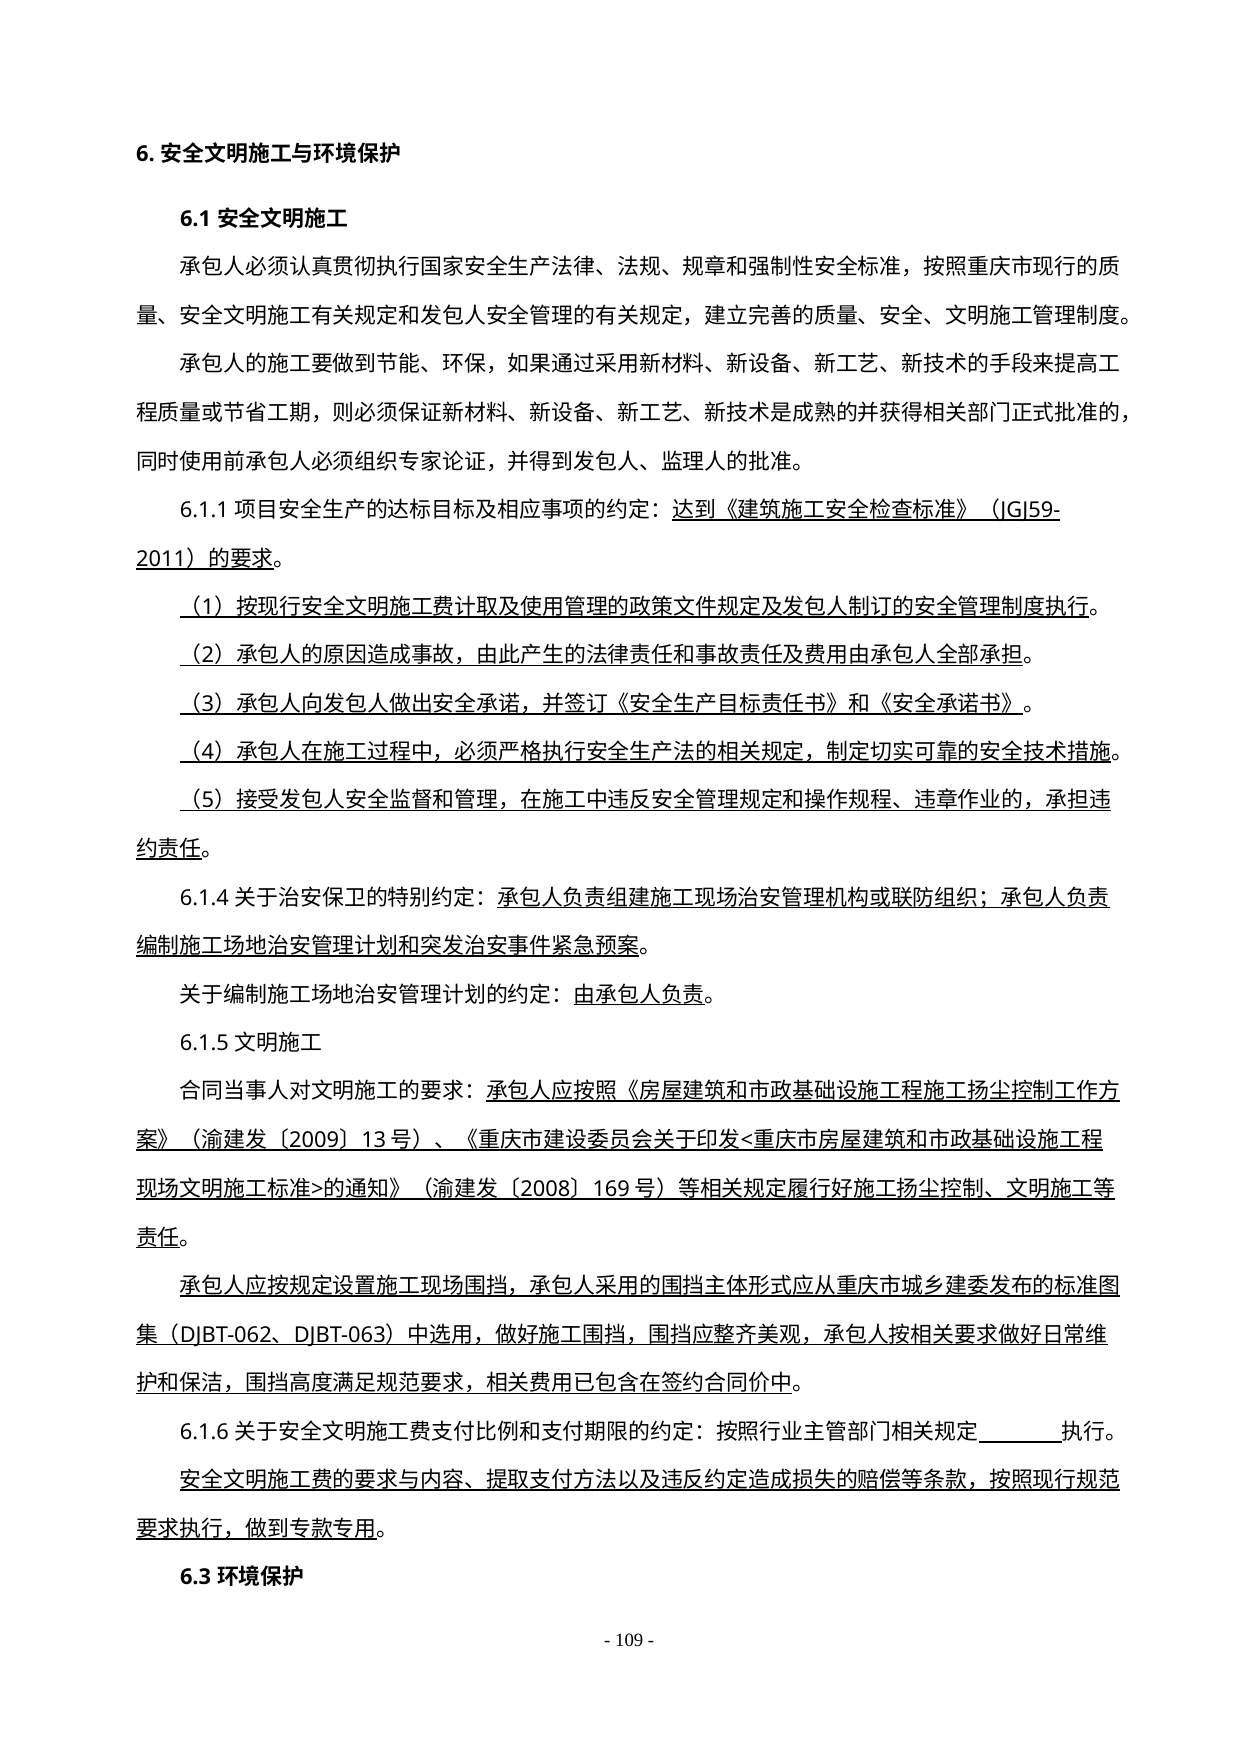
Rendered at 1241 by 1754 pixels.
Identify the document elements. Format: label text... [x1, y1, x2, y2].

text 关于编制施工场地治安管理计划的约定：由承包人负责。 [136, 976, 1122, 1009]
subtitle 6.3 环境保护 [136, 1559, 1122, 1591]
text （4）承包人在施工过程中，必须严格执行安全生产法的相关规定，制定切实可靠的安全技术措施。 [136, 734, 1122, 766]
text 6.1.4 关于治安保卫的特别约定：承包人负责组建施工现场治安管理机构或联防组织；承包人负责编制施工场地治安管理计划和突发治安事件紧急预案。 [136, 879, 1122, 960]
text 承包人必须认真贯彻执行国家安全生产法律、法规、规章和强制性安全标准，按照重庆市现行的质量、安全文明施工有关规定和发包人安全管理的有关规定，建立完善的质量、安全、文明施工管理制度。 [136, 249, 1122, 330]
text 承包人的施工要做到节能、环保，如果通过采用新材料、新设备、新工艺、新技术的手段来提高工程质量或节省工期，则必须保证新材料、新设备、新工艺、新技术是成熟的并获得相关部门正式批准的，同时使用前承包人必须组织专家论证，并得到发包人、监理人的批准。 [136, 346, 1122, 476]
text 安全文明施工费的要求与内容、提取支付方法以及违反约定造成损失的赔偿等条款，按照现行规范要求执行，做到专款专用。 [136, 1462, 1122, 1543]
subtitle 6. 安全文明施工与环境保护 [136, 136, 1122, 168]
text （1）按现行安全文明施工费计取及使用管理的政策文件规定及发包人制订的安全管理制度执行。 [136, 589, 1122, 621]
text （3）承包人向发包人做出安全承诺，并签订《安全生产目标责任书》和《安全承诺书》。 [136, 685, 1122, 718]
text 承包人应按规定设置施工现场围挡，承包人采用的围挡主体形式应从重庆市城乡建委发布的标准图集（DJBT-062、DJBT-063）中选用，做好施工围挡，围挡应整齐美观，承包人按相关要求做好日常维护和保洁，围挡高度满足规范要求，相关费用已包含在签约合同价中。 [136, 1267, 1122, 1397]
text 6.1.1 项目安全生产的达标目标及相应事项的约定：达到《建筑施工安全检查标准》（JGJ59-2011）的要求。 [136, 492, 1122, 573]
text 6.1.5 文明施工 [136, 1024, 1122, 1057]
subtitle 6.1 安全文明施工 [136, 200, 1122, 233]
text （2）承包人的原因造成事故，由此产生的法律责任和事故责任及费用由承包人全部承担。 [136, 637, 1122, 669]
text （5）接受发包人安全监督和管理，在施工中违反安全管理规定和操作规程、违章作业的，承担违约责任。 [136, 782, 1122, 863]
text 合同当事人对文明施工的要求：承包人应按照《房屋建筑和市政基础设施工程施工扬尘控制工作方案》（渝建发〔2009〕13号）、《重庆市建设委员会关于印发<重庆市房屋建筑和市政基础设施工程现场文明施工标准>的通知》（渝建发〔2008〕169号）等相关规定履行好施工扬尘控制、文明施工等责任。 [136, 1073, 1122, 1252]
text 6.1.6 关于安全文明施工费支付比例和支付期限的约定：按照行业主管部门相关规定 执行。 [136, 1413, 1122, 1446]
